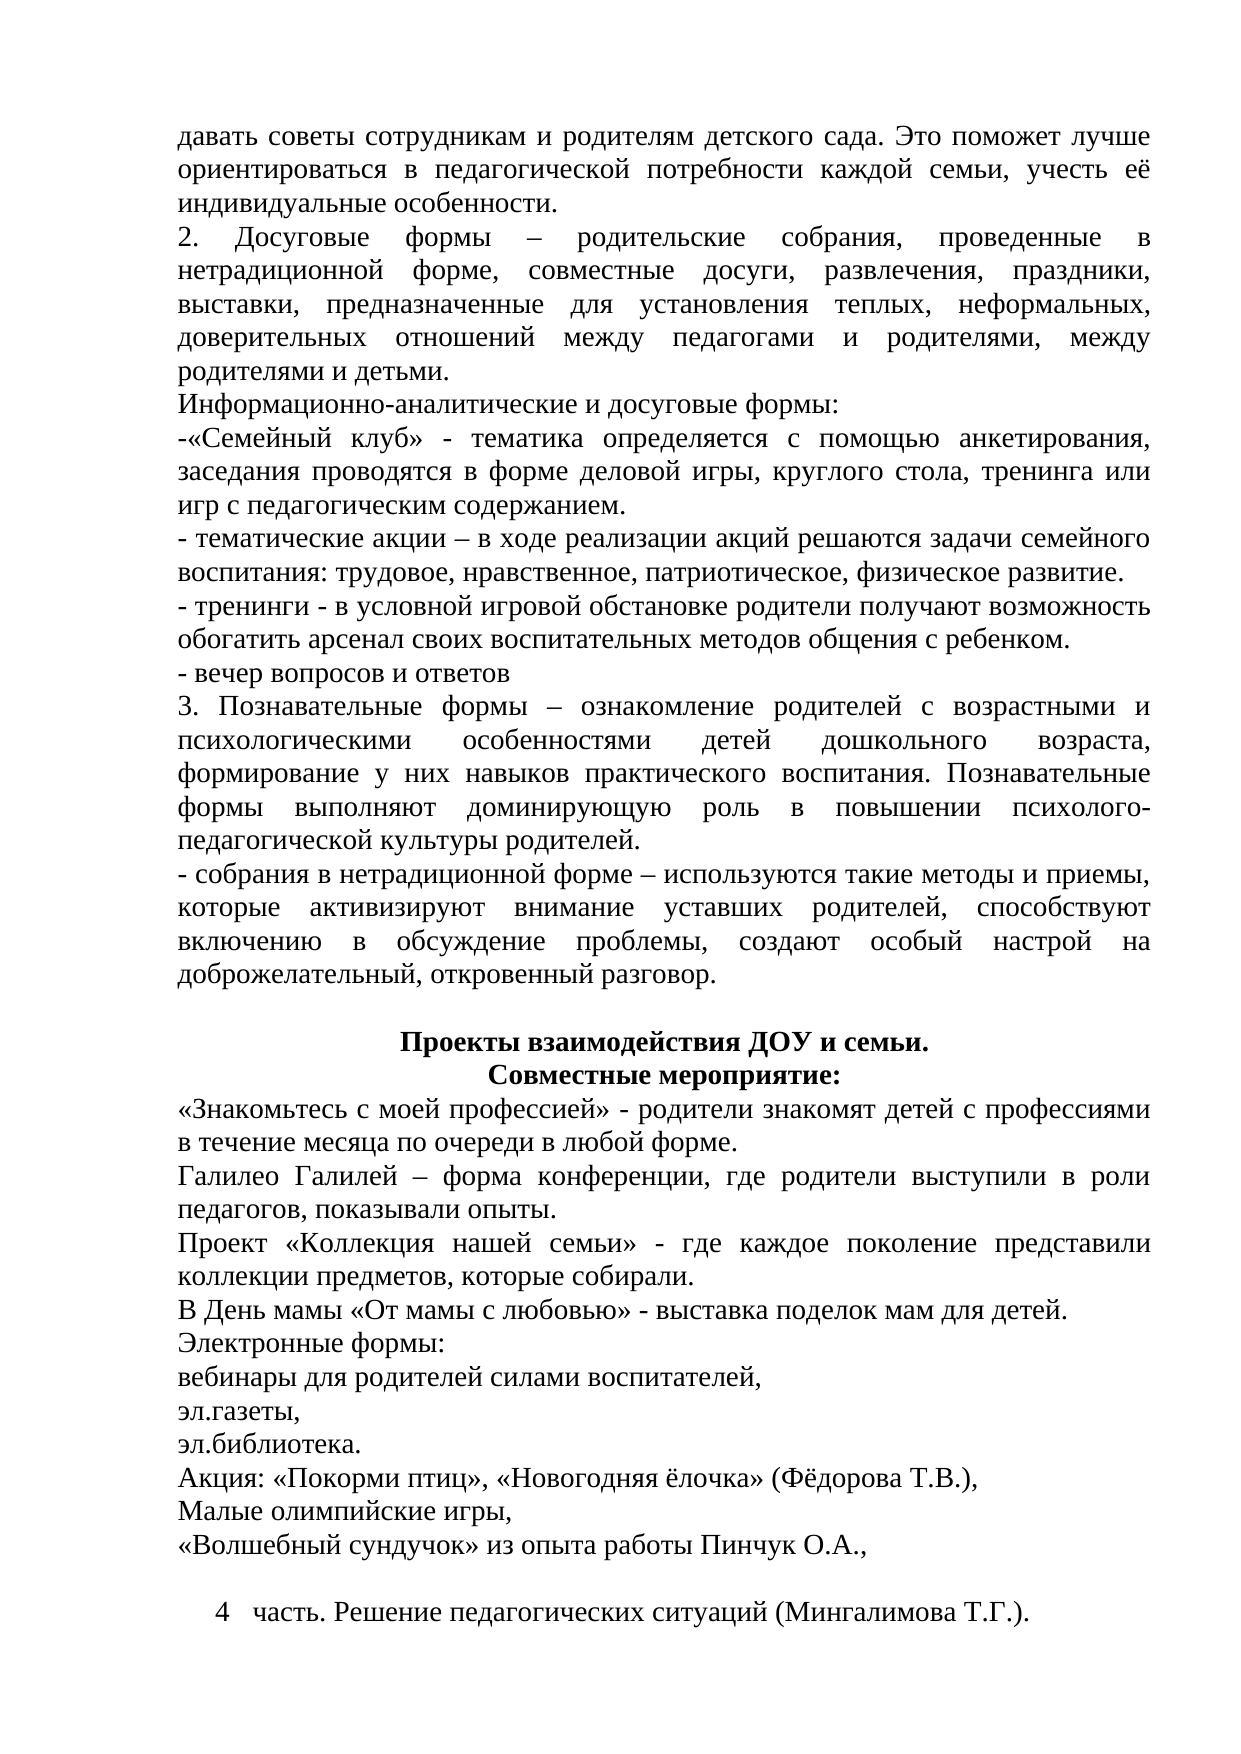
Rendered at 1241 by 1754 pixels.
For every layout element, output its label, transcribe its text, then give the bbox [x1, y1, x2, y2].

text - тренинги - в условной игровой обстановке родители получают возможность обогатить арсенал своих воспитательных методов общения с ребенком. [177, 588, 1152, 655]
text «Волшебный сундучок» из опыта работы Пинчук О.А., [177, 1527, 1152, 1560]
text - собрания в нетрадиционной форме – используются такие методы и приемы, которые активизируют внимание уставших родителей, способствуют включению в обсуждение проблемы, создают особый настрой на доброжелательный, откровенный разговор. [177, 856, 1152, 990]
text эл.газеты, [177, 1393, 1152, 1426]
text Проекты взаимодействия ДОУ и семьи. [177, 1024, 1152, 1057]
text В День мамы «От мамы с любовью» - выставка поделок мам для детей. [177, 1292, 1152, 1326]
text «Знакомьтесь с моей профессией» - родители знакомят детей с профессиями в течение месяца по очереди в любой форме. [177, 1091, 1152, 1158]
text 3. Познавательные формы – ознакомление родителей с возрастными и психологическими особенностями детей дошкольного возраста, формирование у них навыков практического воспитания. Познавательные формы выполняют доминирующую роль в повышении психолого-педагогической культуры родителей. [177, 688, 1152, 856]
text Информационно-аналитические и досуговые формы: [177, 386, 1152, 420]
text - тематические акции – в ходе реализации акций решаются задачи семейного воспитания: трудовое, нравственное, патриотическое, физическое развитие. [177, 521, 1152, 588]
text 2. Досуговые формы – родительские собрания, проведенные в нетрадиционной форме, совместные досуги, развлечения, праздники, выставки, предназначенные для установления теплых, неформальных, доверительных отношений между педагогами и родителями, между родителями и детьми. [177, 219, 1152, 386]
text эл.библиотека. [177, 1426, 1152, 1460]
text Проект «Коллекция нашей семьи» - где каждое поколение представили коллекции предметов, которые собирали. [177, 1225, 1152, 1292]
text Акция: «Покорми птиц», «Новогодняя ёлочка» (Фёдорова Т.В.), [177, 1460, 1152, 1493]
text Электронные формы: [177, 1326, 1152, 1359]
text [177, 118, 1152, 219]
text Совместные мероприятие: [177, 1057, 1152, 1091]
text Галилео Галилей – форма конференции, где родители выступили в роли педагогов, показывали опыты. [177, 1158, 1152, 1225]
text - вечер вопросов и ответов [177, 655, 1152, 688]
list часть. Решение педагогических ситуаций (Мингалимова Т.Г.). [215, 1594, 1152, 1627]
text вебинары для родителей силами воспитателей, [177, 1359, 1152, 1393]
text -«Семейный клуб» - тематика определяется с помощью анкетирования, заседания проводятся в форме деловой игры, круглого стола, тренинга или игр с педагогическим содержанием. [177, 420, 1152, 521]
text Малые олимпийские игры, [177, 1493, 1152, 1527]
